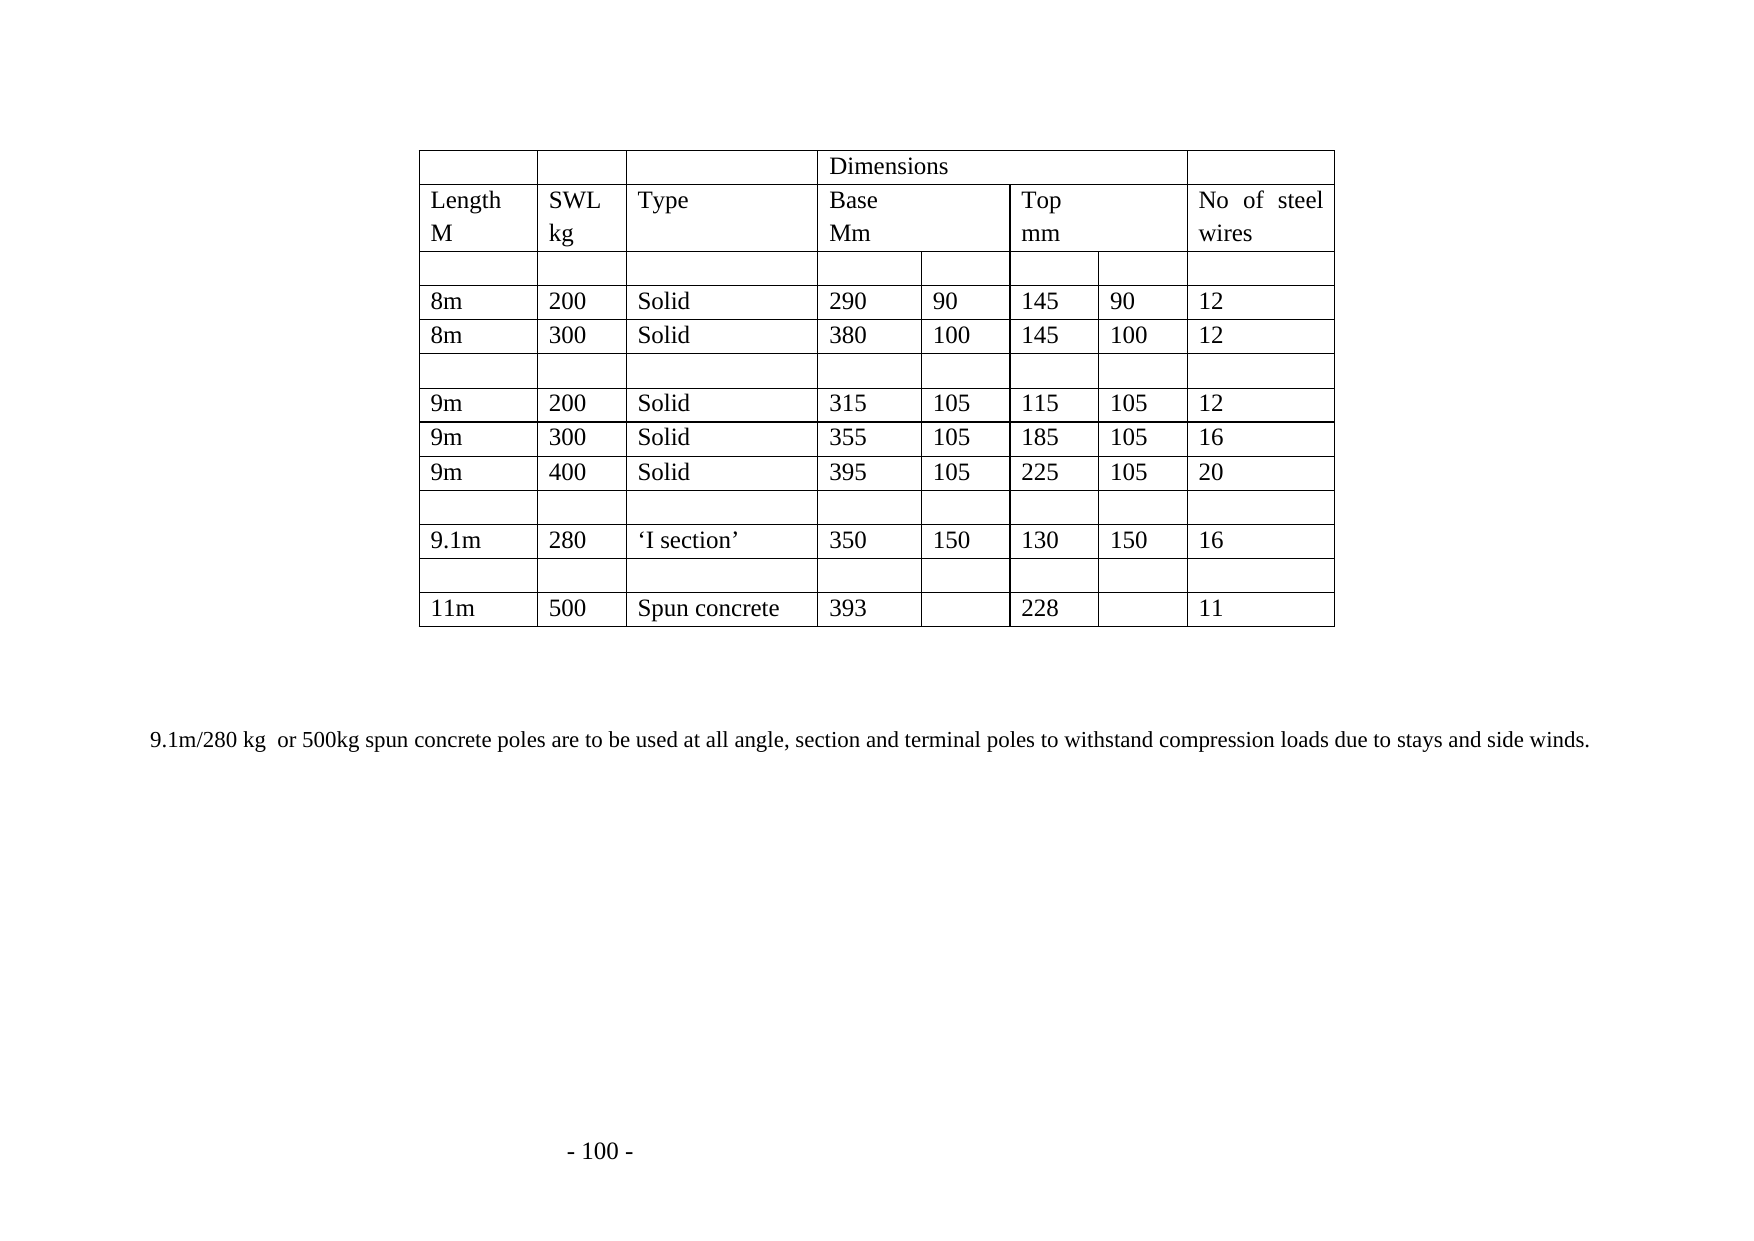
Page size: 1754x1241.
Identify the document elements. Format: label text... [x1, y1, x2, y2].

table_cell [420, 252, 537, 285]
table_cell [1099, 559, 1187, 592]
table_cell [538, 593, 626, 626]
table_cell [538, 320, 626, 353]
text 9.1m/280 kg or 500kg spun concrete poles are to be used at all angle, section and terminal poles to withstand compression loads due to stays and side winds. [150, 726, 1604, 752]
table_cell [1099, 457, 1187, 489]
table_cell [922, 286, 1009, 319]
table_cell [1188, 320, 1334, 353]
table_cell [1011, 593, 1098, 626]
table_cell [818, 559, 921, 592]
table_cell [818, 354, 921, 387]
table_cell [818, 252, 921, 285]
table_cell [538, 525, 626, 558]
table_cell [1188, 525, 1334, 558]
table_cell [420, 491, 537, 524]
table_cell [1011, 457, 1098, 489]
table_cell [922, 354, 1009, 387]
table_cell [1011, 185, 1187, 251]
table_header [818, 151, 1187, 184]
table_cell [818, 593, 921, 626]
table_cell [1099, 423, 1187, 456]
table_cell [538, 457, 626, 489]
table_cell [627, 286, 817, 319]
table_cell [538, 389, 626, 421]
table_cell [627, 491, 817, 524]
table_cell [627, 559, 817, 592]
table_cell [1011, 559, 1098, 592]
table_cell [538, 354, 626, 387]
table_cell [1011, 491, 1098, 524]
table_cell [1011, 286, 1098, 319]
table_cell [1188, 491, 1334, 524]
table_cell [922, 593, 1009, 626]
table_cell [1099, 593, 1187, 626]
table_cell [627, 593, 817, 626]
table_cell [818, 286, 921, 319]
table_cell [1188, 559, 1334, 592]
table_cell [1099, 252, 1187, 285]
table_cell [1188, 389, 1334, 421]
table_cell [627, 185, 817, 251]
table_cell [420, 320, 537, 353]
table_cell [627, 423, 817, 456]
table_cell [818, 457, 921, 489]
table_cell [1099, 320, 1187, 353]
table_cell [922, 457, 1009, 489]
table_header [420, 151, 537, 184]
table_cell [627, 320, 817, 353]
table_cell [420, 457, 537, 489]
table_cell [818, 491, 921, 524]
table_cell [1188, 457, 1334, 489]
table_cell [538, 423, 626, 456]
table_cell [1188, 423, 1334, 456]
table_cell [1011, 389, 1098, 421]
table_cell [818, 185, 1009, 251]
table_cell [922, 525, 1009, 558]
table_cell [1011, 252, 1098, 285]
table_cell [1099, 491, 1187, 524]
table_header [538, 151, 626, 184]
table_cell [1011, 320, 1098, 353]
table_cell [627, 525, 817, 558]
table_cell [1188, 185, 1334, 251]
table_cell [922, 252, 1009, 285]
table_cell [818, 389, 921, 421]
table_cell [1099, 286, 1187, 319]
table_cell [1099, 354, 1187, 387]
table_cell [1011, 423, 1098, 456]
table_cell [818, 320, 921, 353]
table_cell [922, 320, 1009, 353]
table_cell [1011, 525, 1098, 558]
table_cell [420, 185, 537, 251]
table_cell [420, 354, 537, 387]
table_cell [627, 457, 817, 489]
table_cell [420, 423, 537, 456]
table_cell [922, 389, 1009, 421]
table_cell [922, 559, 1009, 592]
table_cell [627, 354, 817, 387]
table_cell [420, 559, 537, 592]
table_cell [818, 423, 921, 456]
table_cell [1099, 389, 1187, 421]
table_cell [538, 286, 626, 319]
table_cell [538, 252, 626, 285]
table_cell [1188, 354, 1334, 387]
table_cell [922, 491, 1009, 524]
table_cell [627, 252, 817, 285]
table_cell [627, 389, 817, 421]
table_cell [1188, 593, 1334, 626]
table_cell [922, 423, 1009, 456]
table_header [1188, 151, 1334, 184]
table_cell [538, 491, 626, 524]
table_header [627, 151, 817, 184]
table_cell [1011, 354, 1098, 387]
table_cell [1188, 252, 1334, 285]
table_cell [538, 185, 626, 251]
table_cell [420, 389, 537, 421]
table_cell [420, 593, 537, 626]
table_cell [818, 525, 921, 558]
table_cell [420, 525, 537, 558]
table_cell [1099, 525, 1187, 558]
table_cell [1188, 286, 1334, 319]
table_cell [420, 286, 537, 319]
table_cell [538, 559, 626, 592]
